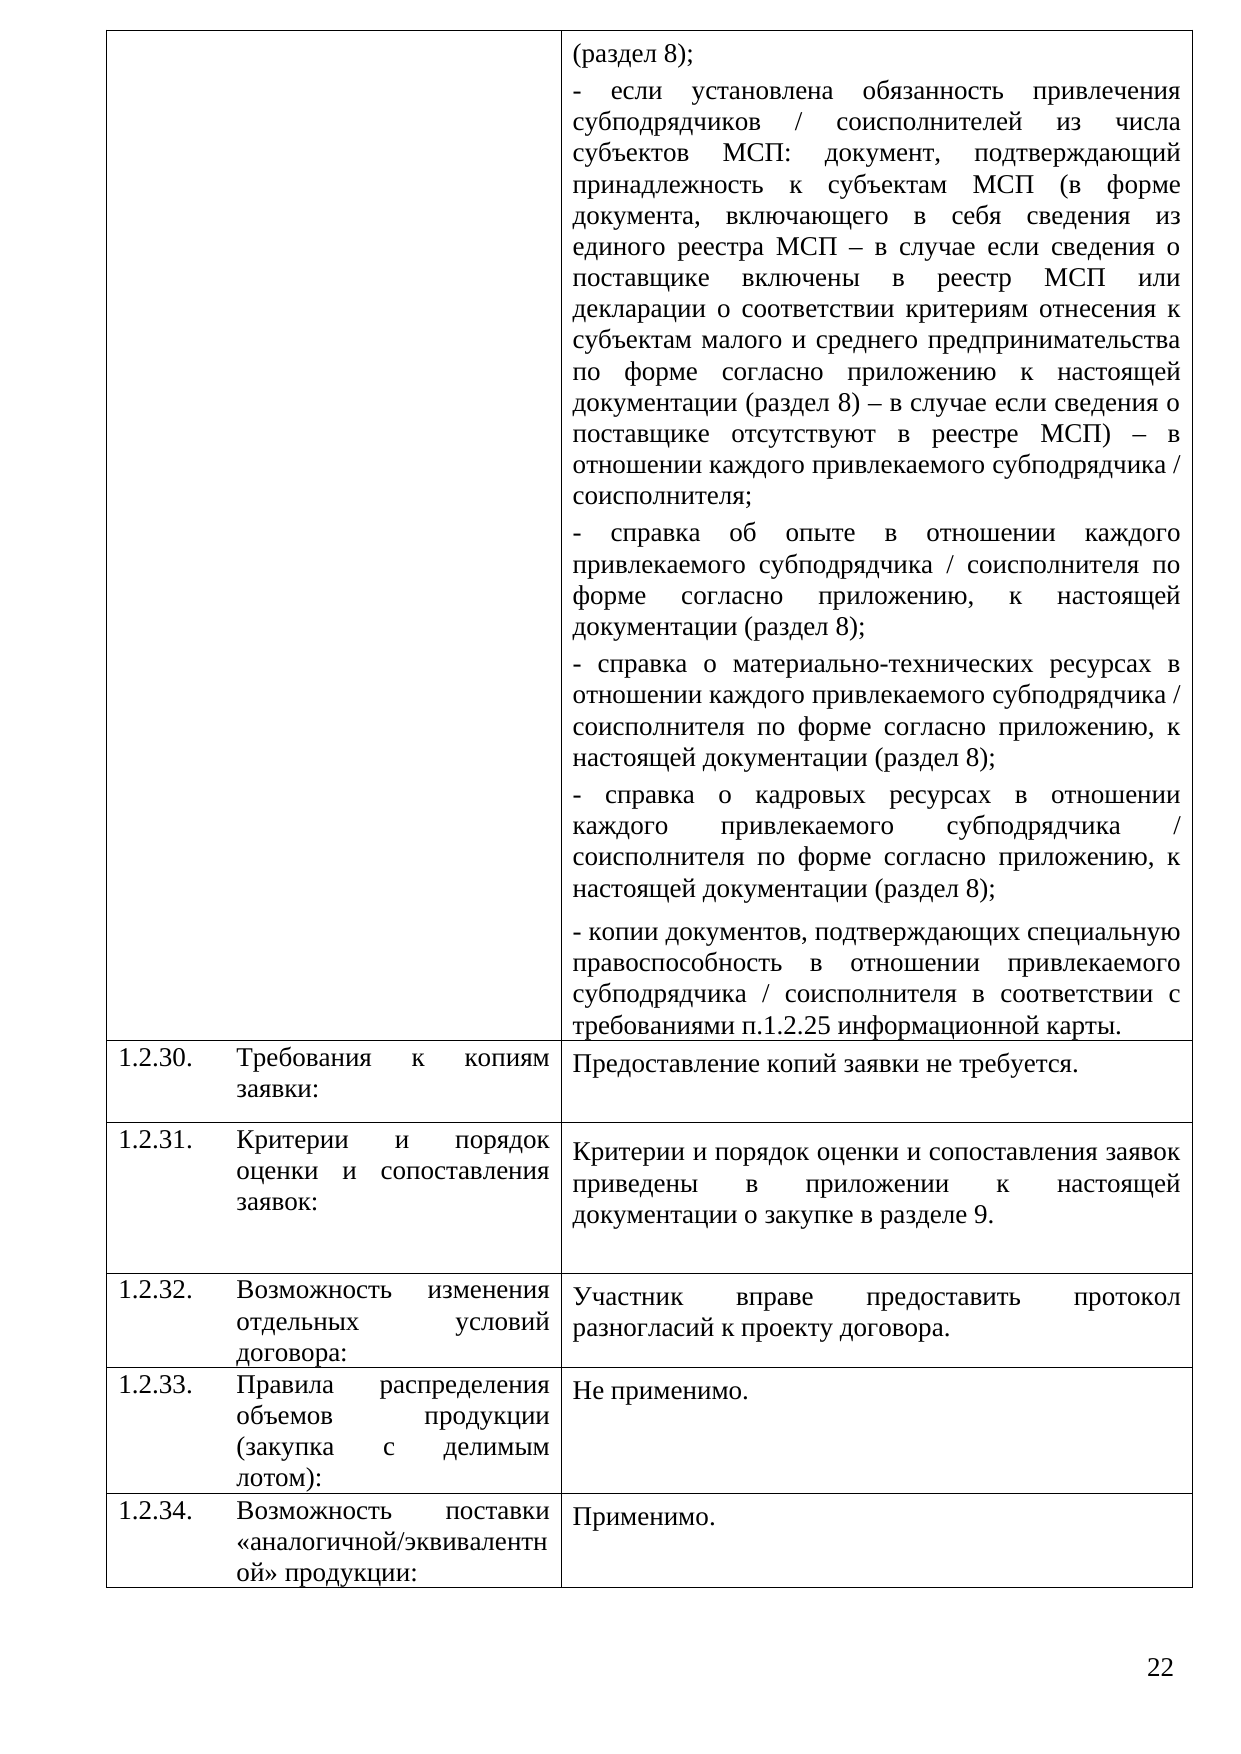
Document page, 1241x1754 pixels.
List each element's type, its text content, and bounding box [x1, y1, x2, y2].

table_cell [107, 31, 561, 1040]
table_cell Предоставление копий заявки не требуется. [562, 1041, 1192, 1122]
table_cell Участник вправе предоставить протокол разногласий к проекту договора. [562, 1274, 1192, 1367]
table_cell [562, 31, 1192, 1040]
table_cell Возможность изменения отдельных условий договора: [107, 1274, 561, 1367]
table_cell Применимо. [562, 1494, 1192, 1587]
table_cell Критерии и порядок оценки и сопоставления заявок приведены в приложении к настоящей документации о закупке в разделе 9. [562, 1123, 1192, 1273]
table_cell Возможность поставки «аналогичной/эквивалентной» продукции: [107, 1494, 561, 1587]
table_cell Не применимо. [562, 1368, 1192, 1493]
table_cell Критерии и порядок оценки и сопоставления заявок: [107, 1123, 561, 1273]
table_cell Требования к копиям заявки: [107, 1041, 561, 1122]
table_cell Правила распределения объемов продукции (закупка с делимым лотом): [107, 1368, 561, 1493]
